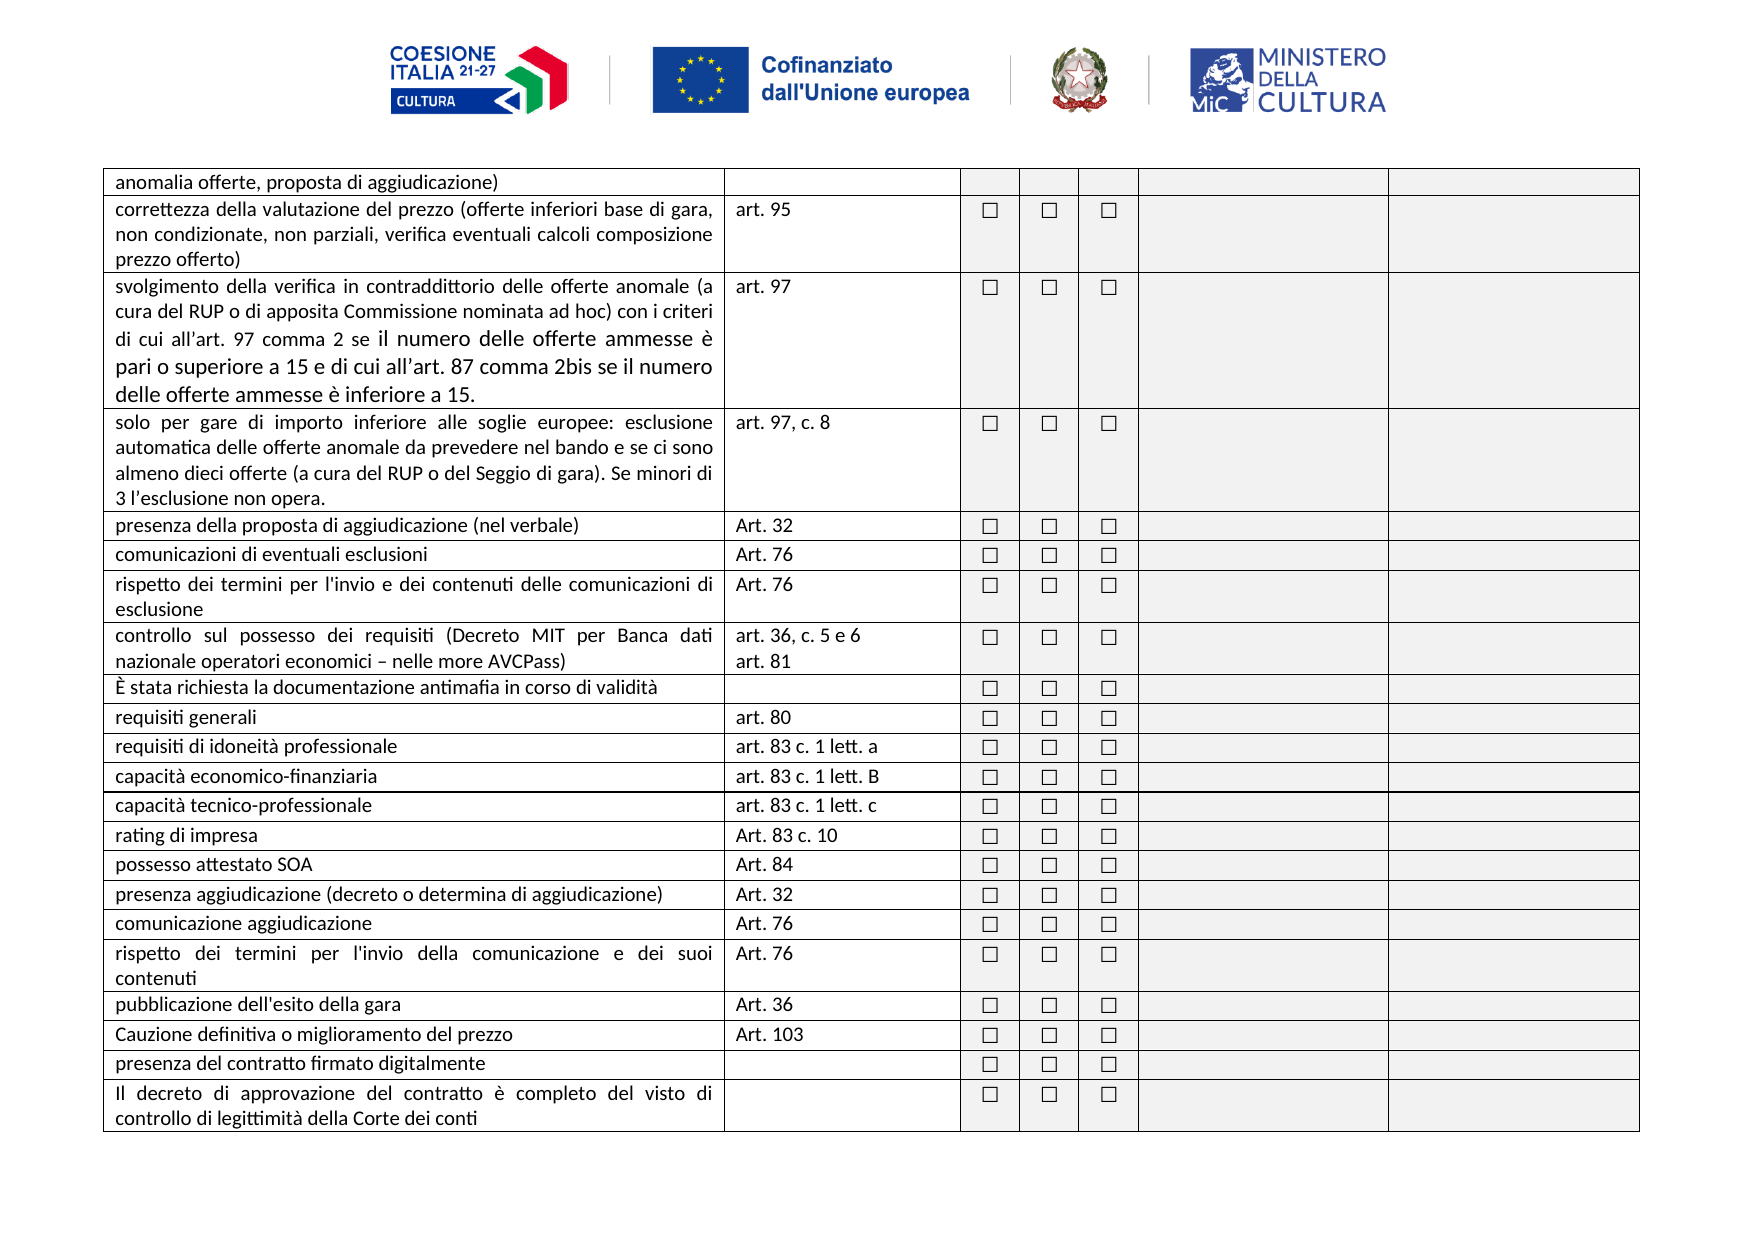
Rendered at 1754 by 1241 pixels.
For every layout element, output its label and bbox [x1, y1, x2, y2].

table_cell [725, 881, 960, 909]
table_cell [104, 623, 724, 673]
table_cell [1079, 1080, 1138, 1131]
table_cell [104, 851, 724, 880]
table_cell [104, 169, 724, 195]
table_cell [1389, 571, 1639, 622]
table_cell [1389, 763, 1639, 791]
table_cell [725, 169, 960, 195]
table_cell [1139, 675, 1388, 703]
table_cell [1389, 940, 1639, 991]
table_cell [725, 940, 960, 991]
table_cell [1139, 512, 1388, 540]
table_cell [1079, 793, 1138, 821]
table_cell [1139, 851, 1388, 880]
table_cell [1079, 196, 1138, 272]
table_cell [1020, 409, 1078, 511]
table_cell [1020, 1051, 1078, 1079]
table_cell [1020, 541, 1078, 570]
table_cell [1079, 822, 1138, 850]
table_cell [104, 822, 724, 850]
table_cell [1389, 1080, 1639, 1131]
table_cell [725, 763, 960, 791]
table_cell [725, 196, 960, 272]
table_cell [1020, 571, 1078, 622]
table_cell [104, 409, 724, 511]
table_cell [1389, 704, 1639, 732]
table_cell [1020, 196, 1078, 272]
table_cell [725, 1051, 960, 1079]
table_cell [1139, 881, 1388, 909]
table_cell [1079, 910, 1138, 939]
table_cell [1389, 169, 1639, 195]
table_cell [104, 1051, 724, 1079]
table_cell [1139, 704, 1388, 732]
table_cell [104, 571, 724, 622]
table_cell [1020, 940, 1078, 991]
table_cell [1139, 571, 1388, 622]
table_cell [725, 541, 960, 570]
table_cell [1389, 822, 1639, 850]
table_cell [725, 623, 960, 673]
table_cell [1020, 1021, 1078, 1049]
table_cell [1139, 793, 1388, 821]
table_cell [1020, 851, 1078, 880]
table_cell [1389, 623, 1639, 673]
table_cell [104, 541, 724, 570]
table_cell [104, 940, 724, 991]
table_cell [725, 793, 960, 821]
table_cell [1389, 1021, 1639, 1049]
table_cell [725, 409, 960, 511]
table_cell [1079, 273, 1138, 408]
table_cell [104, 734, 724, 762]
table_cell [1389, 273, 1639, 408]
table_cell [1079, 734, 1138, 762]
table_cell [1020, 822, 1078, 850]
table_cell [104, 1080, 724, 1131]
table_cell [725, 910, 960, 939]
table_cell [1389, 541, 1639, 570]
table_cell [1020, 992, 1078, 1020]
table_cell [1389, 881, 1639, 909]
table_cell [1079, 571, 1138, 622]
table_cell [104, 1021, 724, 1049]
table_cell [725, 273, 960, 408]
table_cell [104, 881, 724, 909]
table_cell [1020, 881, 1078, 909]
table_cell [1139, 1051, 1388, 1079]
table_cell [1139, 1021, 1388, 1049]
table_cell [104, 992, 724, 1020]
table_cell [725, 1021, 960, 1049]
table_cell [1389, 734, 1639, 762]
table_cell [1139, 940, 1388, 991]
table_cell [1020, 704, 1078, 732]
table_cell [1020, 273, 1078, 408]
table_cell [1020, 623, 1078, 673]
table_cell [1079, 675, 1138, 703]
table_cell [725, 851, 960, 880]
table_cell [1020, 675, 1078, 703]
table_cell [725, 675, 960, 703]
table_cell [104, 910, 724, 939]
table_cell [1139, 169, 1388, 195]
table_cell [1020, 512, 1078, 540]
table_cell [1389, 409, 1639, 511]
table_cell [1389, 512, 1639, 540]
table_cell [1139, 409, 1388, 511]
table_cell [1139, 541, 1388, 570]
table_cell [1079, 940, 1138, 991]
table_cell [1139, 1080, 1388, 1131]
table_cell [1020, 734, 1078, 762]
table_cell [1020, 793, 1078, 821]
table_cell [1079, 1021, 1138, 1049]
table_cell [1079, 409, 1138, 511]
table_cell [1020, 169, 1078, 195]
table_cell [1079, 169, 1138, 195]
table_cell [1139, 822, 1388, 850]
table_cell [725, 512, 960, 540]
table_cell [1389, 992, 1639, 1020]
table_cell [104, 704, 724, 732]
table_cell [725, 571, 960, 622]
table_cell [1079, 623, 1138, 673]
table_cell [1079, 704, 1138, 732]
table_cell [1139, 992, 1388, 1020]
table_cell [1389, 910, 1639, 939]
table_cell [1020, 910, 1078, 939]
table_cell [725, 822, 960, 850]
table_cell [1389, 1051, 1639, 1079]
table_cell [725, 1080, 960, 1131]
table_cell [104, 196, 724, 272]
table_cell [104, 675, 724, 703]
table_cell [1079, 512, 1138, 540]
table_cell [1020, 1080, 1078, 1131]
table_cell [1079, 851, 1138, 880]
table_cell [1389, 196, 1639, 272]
picture [355, 29, 1421, 134]
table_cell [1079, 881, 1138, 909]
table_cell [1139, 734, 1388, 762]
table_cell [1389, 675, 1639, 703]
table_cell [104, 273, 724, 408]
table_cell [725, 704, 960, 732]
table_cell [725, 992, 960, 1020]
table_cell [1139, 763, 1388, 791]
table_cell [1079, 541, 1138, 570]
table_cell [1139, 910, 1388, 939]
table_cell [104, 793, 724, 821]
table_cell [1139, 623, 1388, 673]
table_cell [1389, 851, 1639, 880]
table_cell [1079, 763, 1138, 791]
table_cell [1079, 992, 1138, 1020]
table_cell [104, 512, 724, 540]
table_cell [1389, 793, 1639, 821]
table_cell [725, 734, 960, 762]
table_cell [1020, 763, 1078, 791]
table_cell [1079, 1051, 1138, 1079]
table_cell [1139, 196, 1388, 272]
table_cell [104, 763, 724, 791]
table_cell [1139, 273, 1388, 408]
